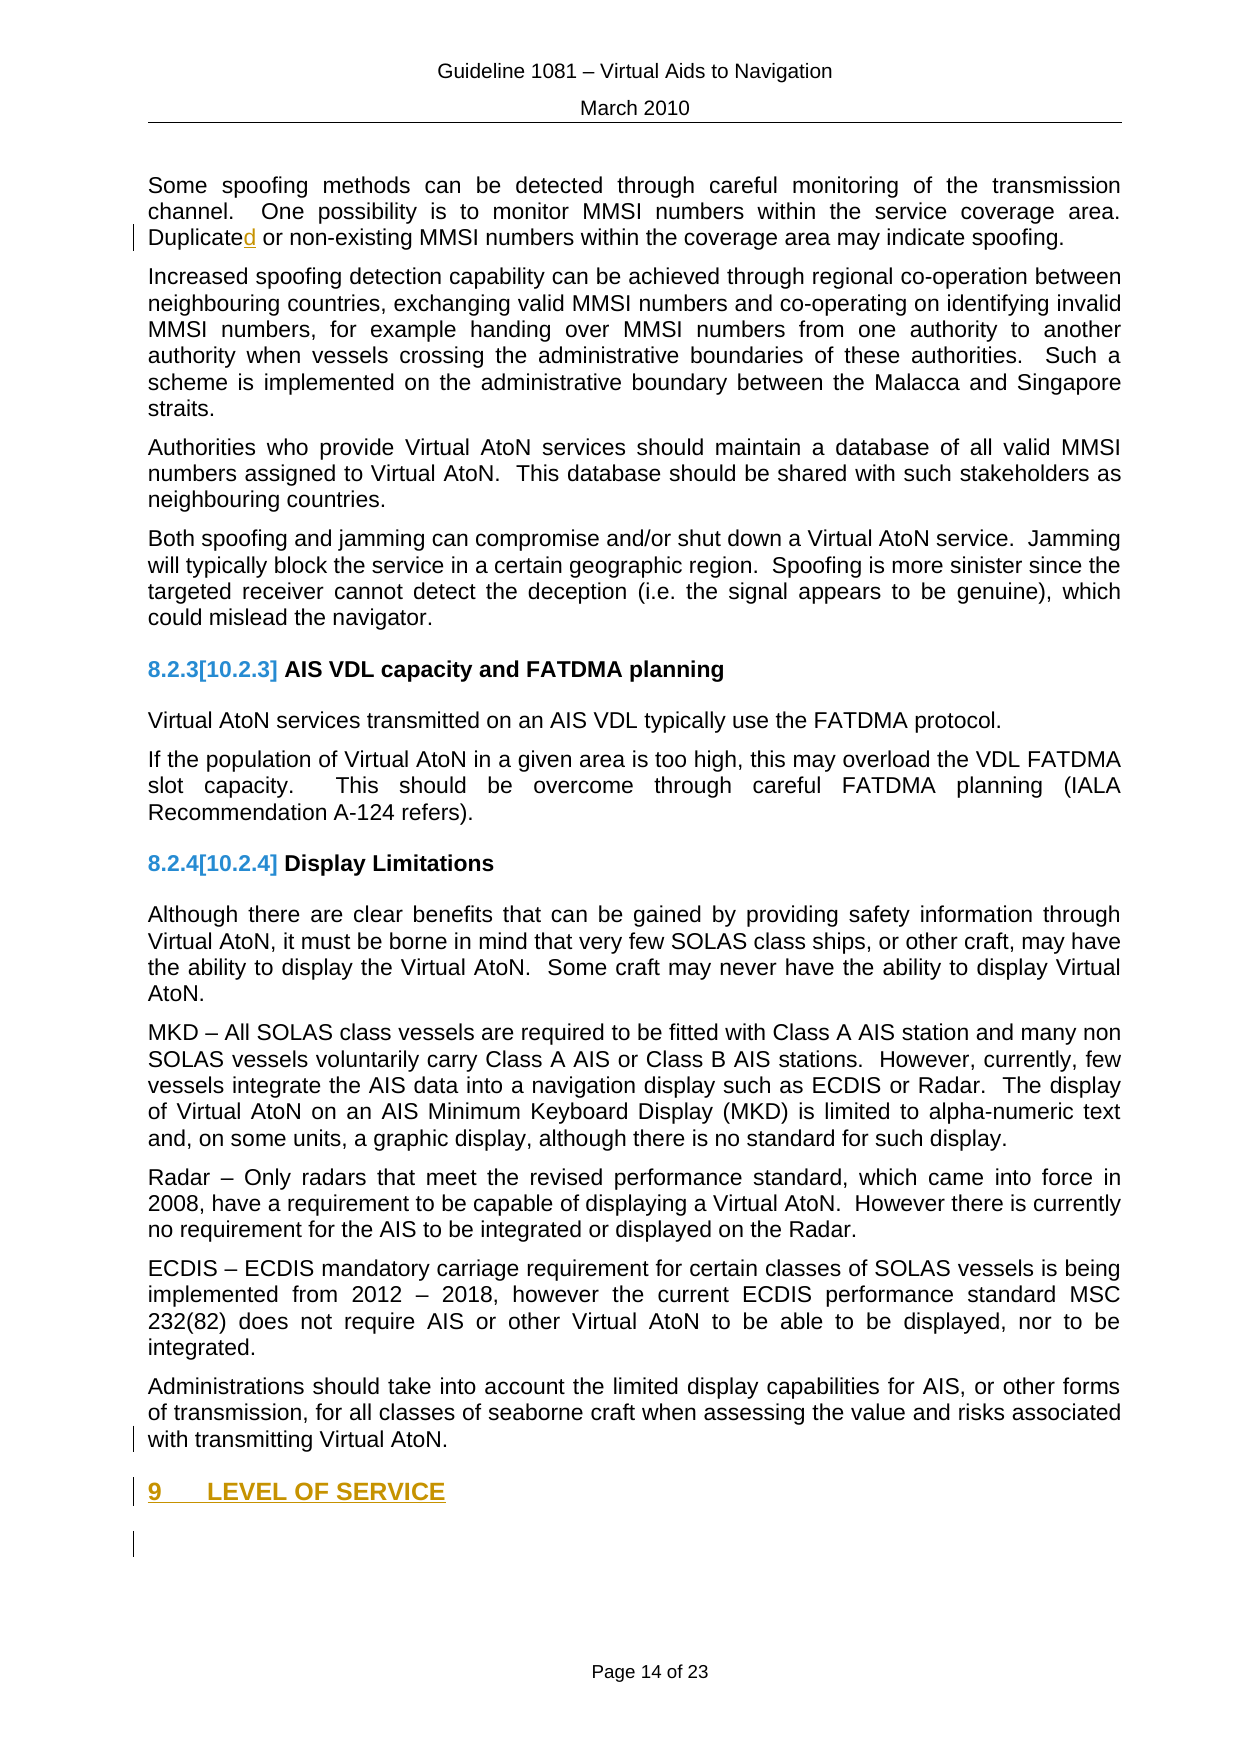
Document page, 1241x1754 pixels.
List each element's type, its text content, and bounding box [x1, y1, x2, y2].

subtitle AIS VDL capacity and FATDMA planning [148, 656, 1122, 682]
text Both spoofing and jamming can compromise and/or shut down a Virtual AtoN service. Jamming will typically block the service in a certain geographic region. Spoofing is more sinister since the targeted receiver cannot detect the deception (i.e. the signal appears to be genuine), which could mislead the navigator. [148, 525, 1122, 631]
text Some spoofing methods can be detected through careful monitoring of the transmission channel. One possibility is to monitor MMSI numbers within the service coverage area. Duplicate or non-existing MMSI numbers within the coverage area may indicate spoofing. [148, 172, 1122, 251]
text Although there are clear benefits that can be gained by providing safety information through Virtual AtoN, it must be borne in mind that very few SOLAS class ships, or other craft, may have the ability to display the Virtual AtoN. Some craft may never have the ability to display Virtual AtoN. [148, 901, 1122, 1007]
text Virtual AtoN services transmitted on an AIS VDL typically use the FATDMA protocol. [148, 707, 1122, 733]
text Increased spoofing detection capability can be achieved through regional co-operation between neighbouring countries, exchanging valid MMSI numbers and co-operating on identifying invalid MMSI numbers, for example handing over MMSI numbers from one authority to another authority when vessels crossing the administrative boundaries of these authorities. Such a scheme is implemented on the administrative boundary between the Malacca and Singapore straits. [148, 263, 1122, 421]
text ECDIS – ECDIS mandatory carriage requirement for certain classes of SOLAS vessels is being implemented from 2012 – 2018, however the current ECDIS performance standard MSC 232(82) does not require AIS or other Virtual AtoN to be able to be displayed, nor to be integrated. [148, 1255, 1122, 1361]
text Authorities who provide Virtual AtoN services should maintain a database of all valid MMSI numbers assigned to Virtual AtoN. This database should be shared with such stakeholders as neighbouring countries. [148, 434, 1122, 513]
text Radar – Only radars that meet the revised performance standard, which came into force in 2008, have a requirement to be capable of displaying a Virtual AtoN. However there is currently no requirement for the AIS to be integrated or displayed on the Radar. [148, 1163, 1122, 1243]
text MKD – All SOLAS class vessels are required to be fitted with Class A AIS station and many non SOLAS vessels voluntarily carry Class A AIS or Class B AIS stations. However, currently, few vessels integrate the AIS data into a navigation display such as ECDIS or Radar. The display of Virtual AtoN on an AIS Minimum Keyboard Display (MKD) is limited to alpha-numeric text and, on some units, a graphic display, although there is no standard for such display. [148, 1019, 1122, 1151]
text Administrations should take into account the limited display capabilities for AIS, or other forms of transmission, for all classes of seaborne craft when assessing the value and risks associated with transmitting Virtual AtoN. [148, 1373, 1122, 1452]
text If the population of Virtual AtoN in a given area is too high, this may overload the VDL FATDMA slot capacity. This should be overcome through careful FATDMA planning (IALA Recommendation A-124 refers). [148, 746, 1122, 825]
subtitle Display Limitations [148, 850, 1122, 876]
